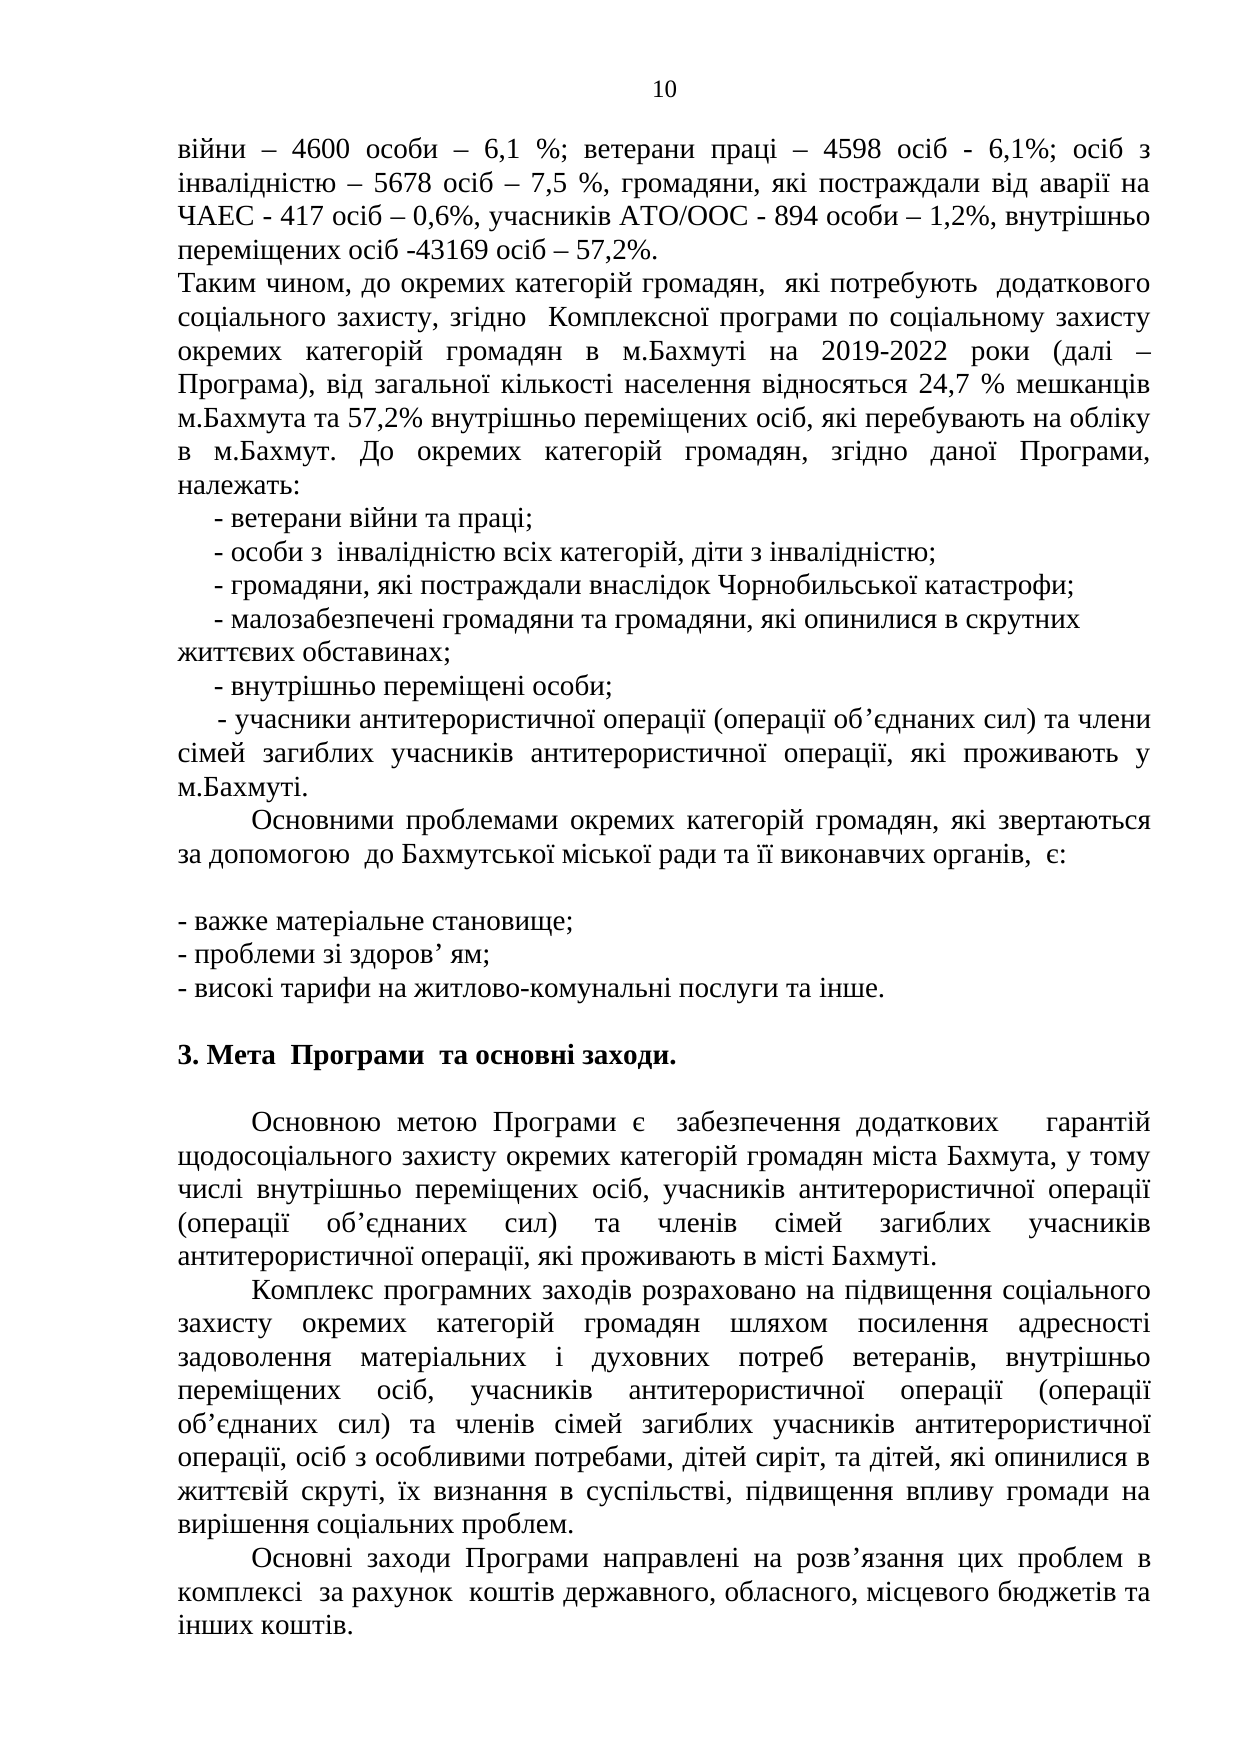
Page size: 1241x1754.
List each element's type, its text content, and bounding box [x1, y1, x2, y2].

text - учасники антитерористичної операції (операції об’єднаних сил) та члени сімей загиблих учасників антитерористичної операції, які проживають у м.Бахмуті. [177, 702, 1152, 802]
text - високі тарифи на житлово-комунальні послуги та інше. [177, 970, 1152, 1003]
text 3. Мета Програми та основні заходи. [177, 1037, 1152, 1071]
text - громадяни, які постраждали внаслідок Чорнобильської катастрофи; [177, 567, 1152, 601]
text Комплекс програмних заходів розраховано на підвищення соціального захисту окремих категорій громадян шляхом посилення адресності задоволення матеріальних і духовних потреб ветеранів, внутрішньо переміщених осіб, учасників антитерористичної операції (операції об’єднаних сил) та членів сімей загиблих учасників антитерористичної операції, осіб з особливими потребами, дітей сиріт, та дітей, які опинилися в життєвій скруті, їх визнання в суспільстві, підвищення впливу громади на вирішення соціальних проблем. [177, 1272, 1152, 1540]
text Основні заходи Програми направлені на розв’язання цих проблем в комплексі за рахунок коштів державного, обласного, місцевого бюджетів та інших коштів. [177, 1540, 1152, 1641]
text Основними проблемами окремих категорій громадян, які звертаються за допомогою до Бахмутської міської ради та її виконавчих органів, є: [177, 802, 1152, 869]
text Таким чином, до окремих категорій громадян, які потребують додаткового соціального захисту, згідно Комплексної програми по соціальному захисту окремих категорій громадян в м.Бахмуті на 2019-2022 роки (далі – Програма), від загальної кількості населення відносяться 24,7 % мешканців м.Бахмута та 57,2% внутрішньо переміщених осіб, які перебувають на обліку в м.Бахмут. До окремих категорій громадян, згідно даної Програми, належать: [177, 266, 1152, 500]
text - важке матеріальне становище; [177, 903, 1152, 936]
text - внутрішньо переміщені особи; [177, 668, 1152, 702]
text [177, 131, 1152, 266]
text - малозабезпечені громадяни та громадяни, які опинилися в скрутних [177, 601, 1152, 634]
text Основною метою Програми є забезпечення додаткових гарантій щодосоціального захисту окремих категорій громадян міста Бахмута, у тому числі внутрішньо переміщених осіб, учасників антитерористичної операції (операції об’єднаних сил) та членів сімей загиблих учасників антитерористичної операції, які проживають в місті Бахмуті. [177, 1104, 1152, 1272]
text життєвих обставинах; [177, 634, 1152, 668]
text - проблеми зі здоров’ ям; [177, 936, 1152, 970]
text - особи з інвалідністю всіх категорій, діти з інвалідністю; [177, 534, 1152, 567]
text - ветерани війни та праці; [177, 500, 1152, 534]
